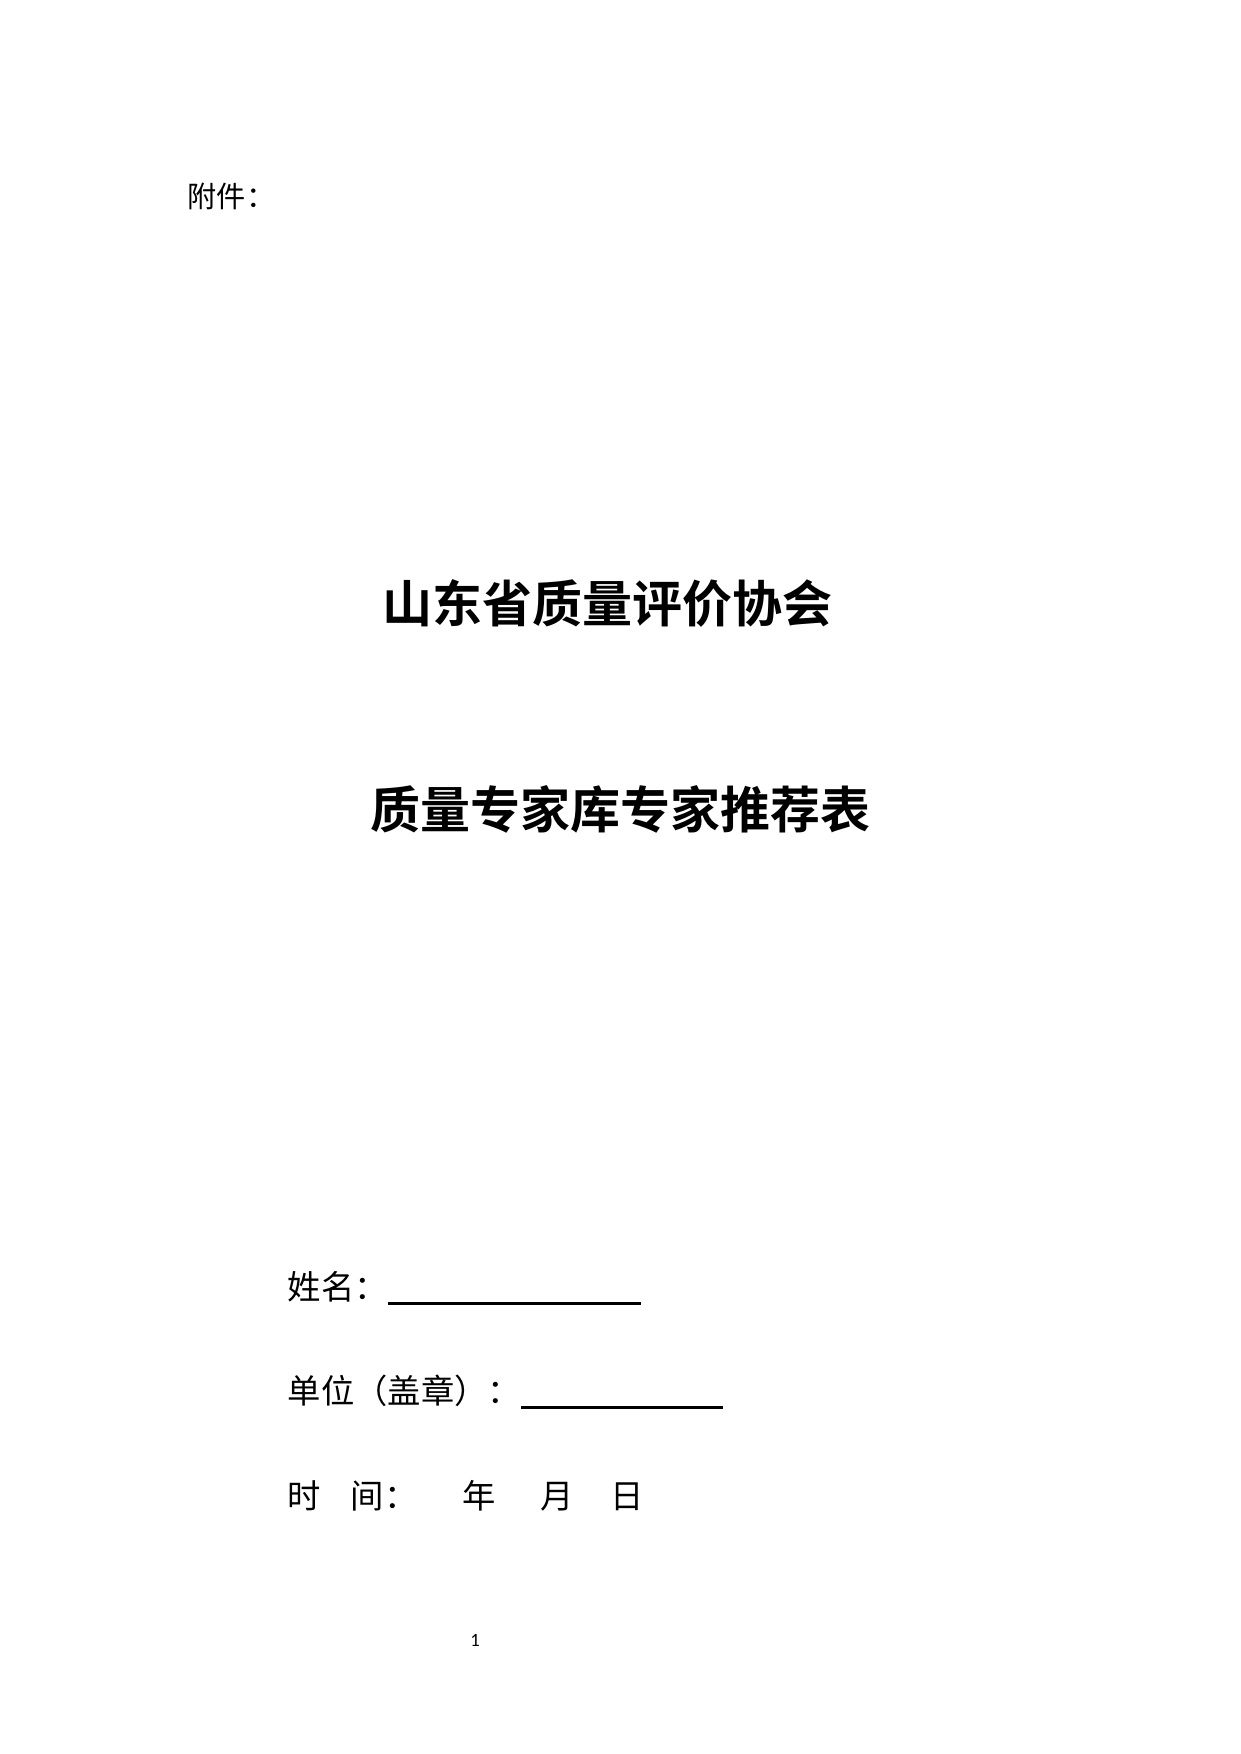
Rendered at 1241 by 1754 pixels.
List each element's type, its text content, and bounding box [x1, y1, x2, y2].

text 时 间： 年 月 日 [187, 1425, 1053, 1529]
text 质量专家库专家推荐表 [187, 758, 1053, 856]
text 单位（盖章）： [187, 1321, 1053, 1425]
text 山东省质量评价协会 [187, 552, 1053, 649]
text 附件： [187, 162, 1053, 227]
text 姓名： [187, 1216, 1053, 1321]
